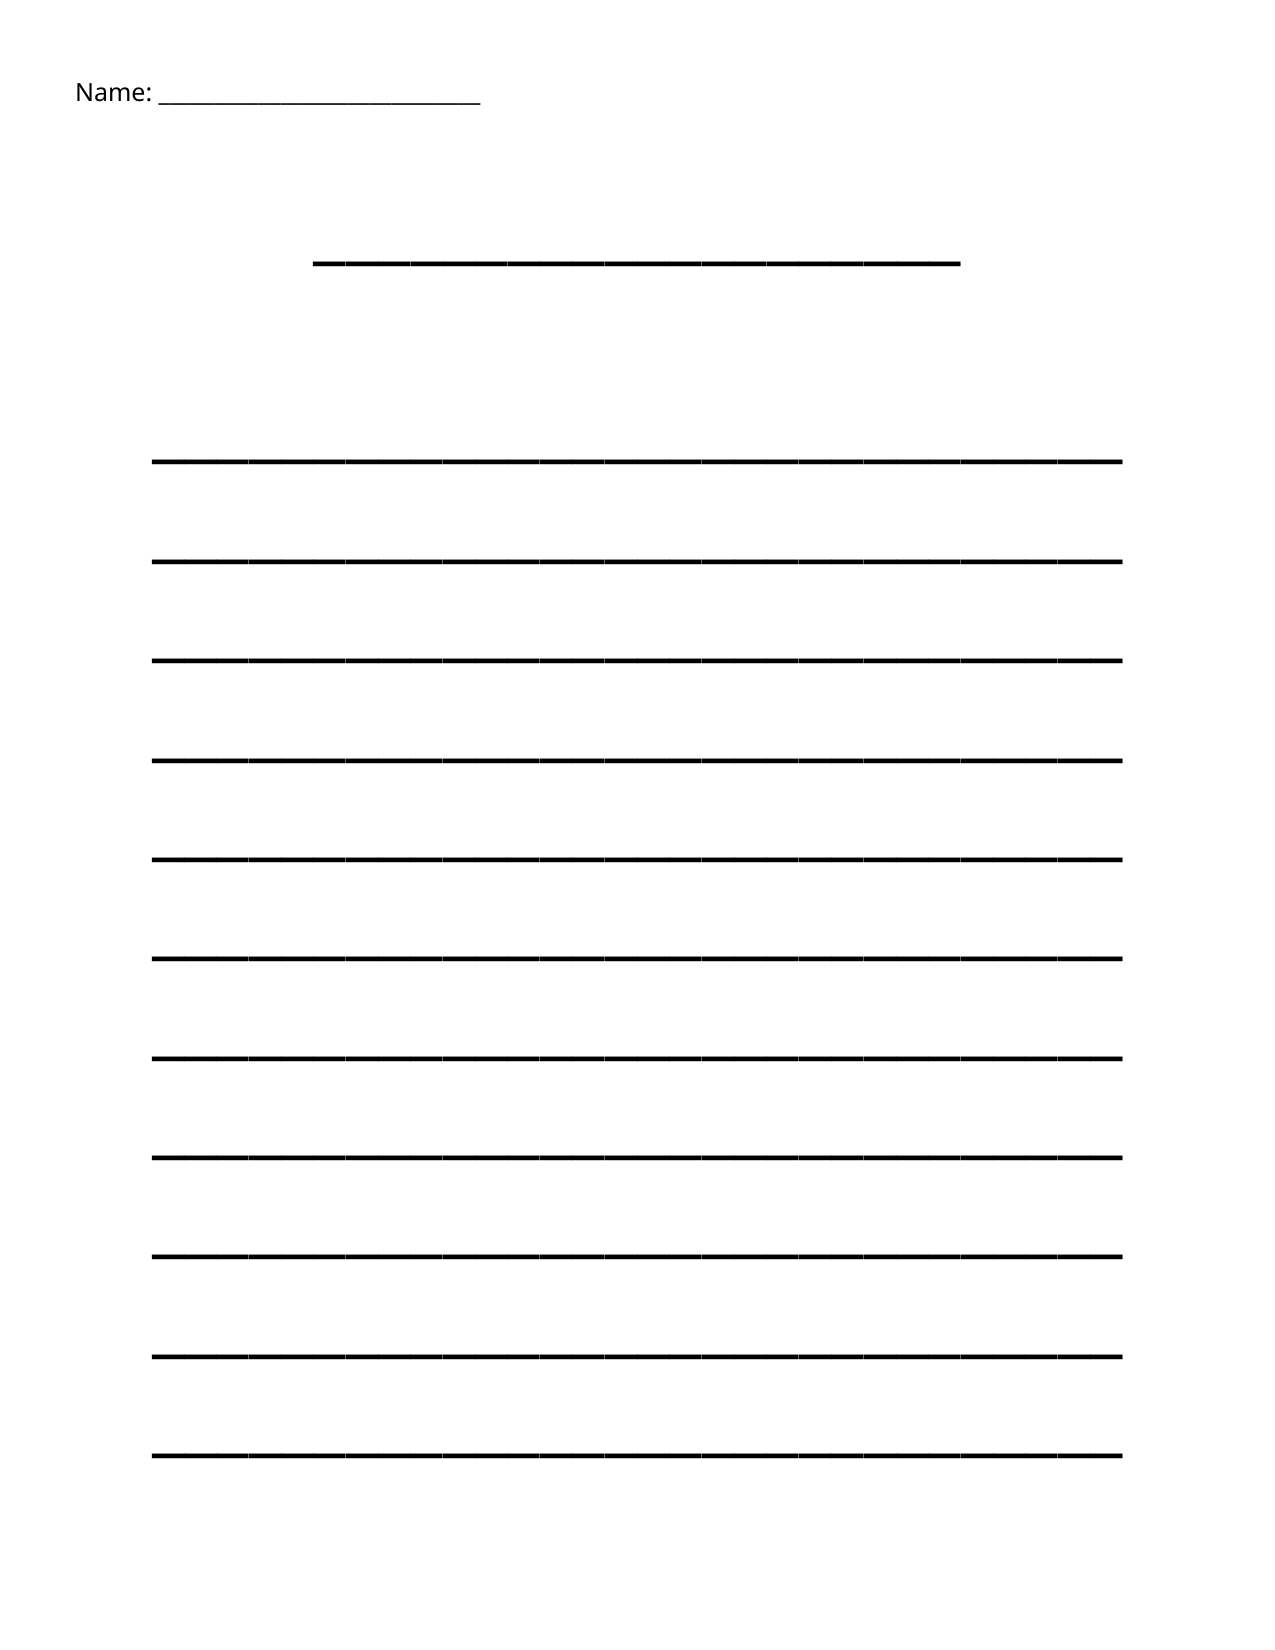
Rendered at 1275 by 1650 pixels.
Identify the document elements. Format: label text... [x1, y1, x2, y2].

text ______________________________ [75, 1072, 1200, 1171]
text ______________________________ [75, 575, 1200, 674]
text ______________________________ [75, 972, 1200, 1072]
text ______________________________ [75, 475, 1200, 575]
text ______________________________ [75, 873, 1200, 972]
text ______________________________ [75, 1270, 1200, 1370]
text ______________________________ [75, 674, 1200, 773]
text ______________________________ [75, 773, 1200, 873]
text ______________________________ [75, 1370, 1200, 1469]
text Name: _____________________________ [75, 75, 1200, 109]
text ______________________________ [75, 376, 1200, 475]
text ____________________ [75, 177, 1200, 277]
text ______________________________ [75, 1171, 1200, 1270]
